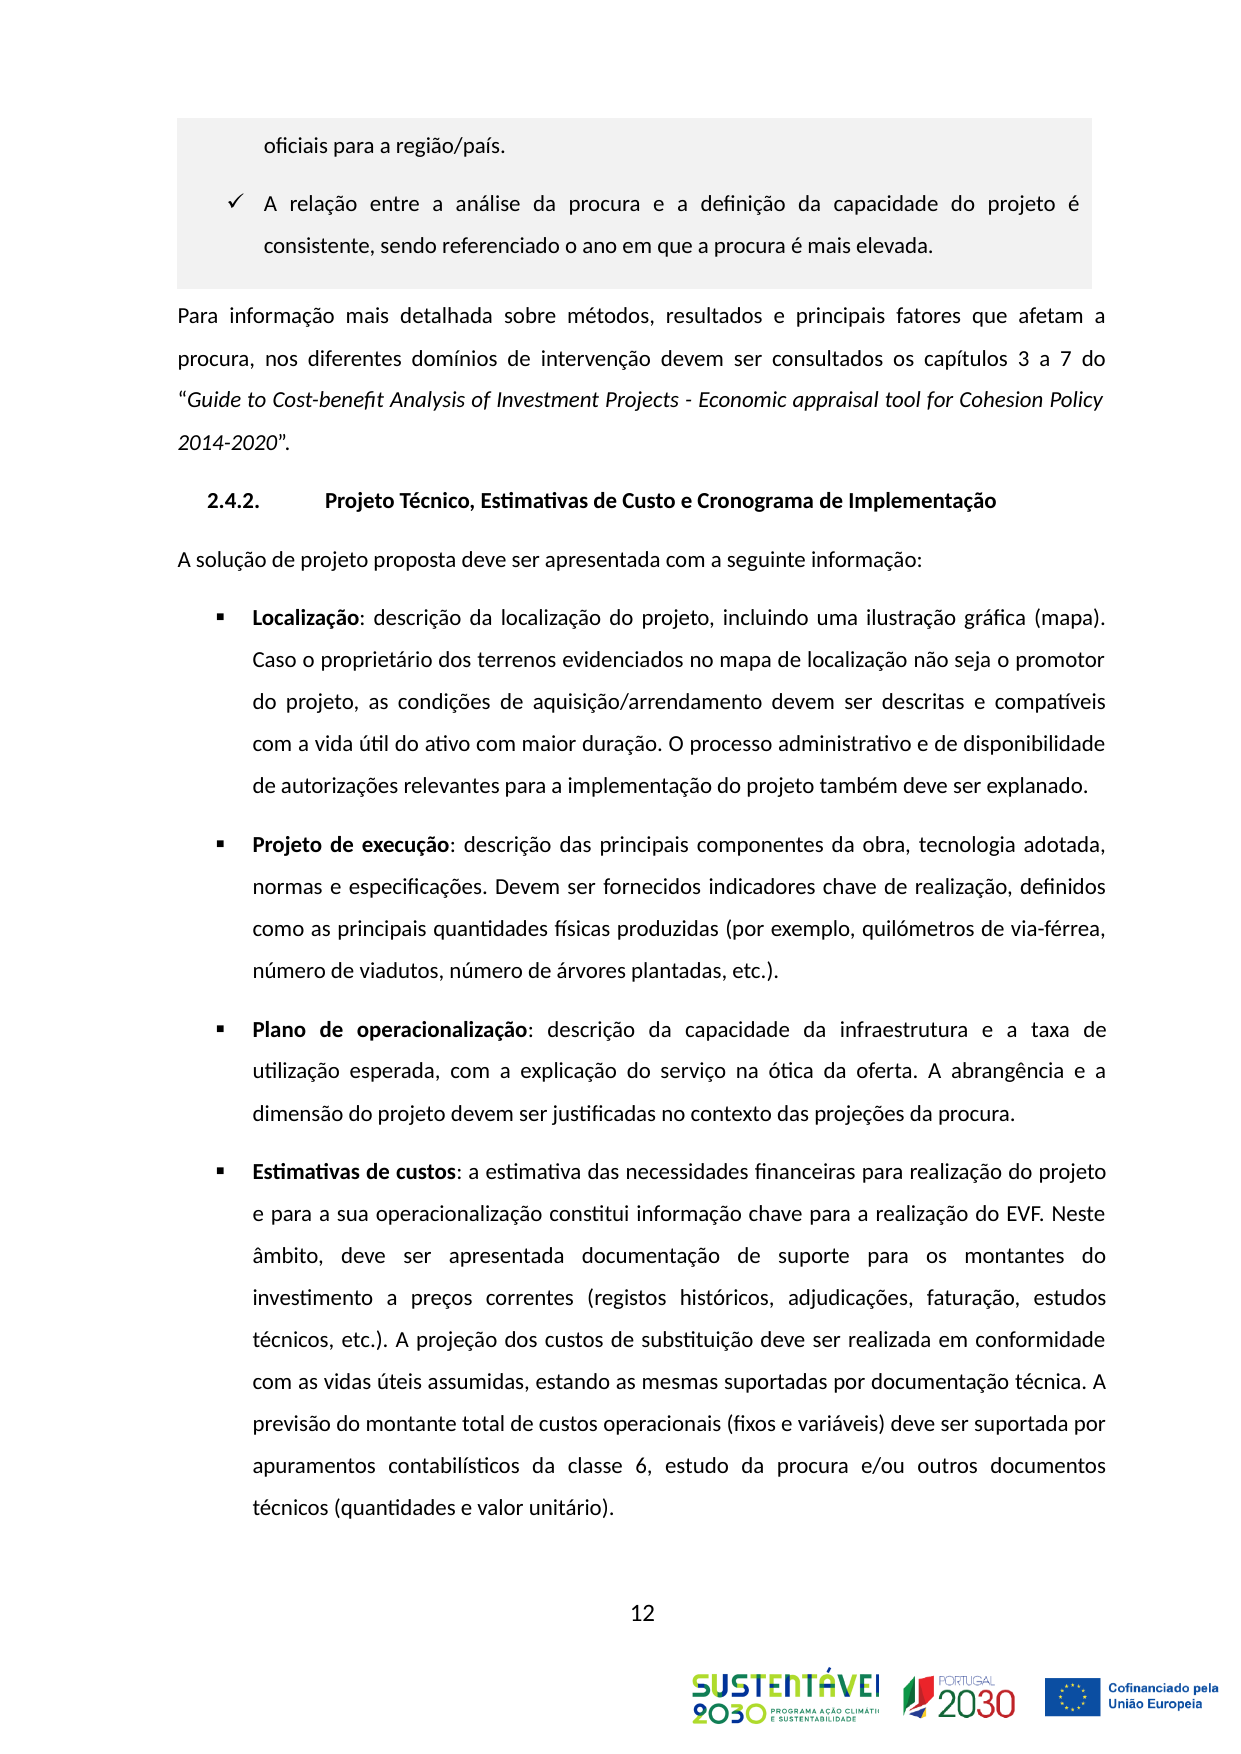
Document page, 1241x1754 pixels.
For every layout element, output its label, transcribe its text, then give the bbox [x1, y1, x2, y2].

list Projeto Técnico, Estimativas de Custo e Cronograma de Implementação [207, 486, 1107, 514]
list Localização: descrição da localização do projeto, incluindo uma ilustração gráfica (mapa). Caso o proprietário dos terrenos evidenciados no mapa de localização não seja o promotor do projeto, as condições de aquisição/arrendamento devem ser descritas e compatíveis com a vida útil do ativo com maior duração. O processo administrativo e de disponibilidade de autorizações relevantes para a implementação do projeto também deve ser explanado. [215, 603, 1107, 799]
picture [682, 1661, 1236, 1734]
text Para informação mais detalhada sobre métodos, resultados e principais fatores que afetam a procura, nos diferentes domínios de intervenção devem ser consultados os capítulos 3 a 7 do “Guide to Cost-benefit Analysis of Investment Projects - Economic appraisal tool for Cohesion Policy 2014-2020”. [177, 302, 1107, 456]
text A solução de projeto proposta deve ser apresentada com a seguinte informação: [177, 545, 1107, 573]
list Estimativas de custos: a estimativa das necessidades financeiras para realização do projeto e para a sua operacionalização constitui informação chave para a realização do EVF. Neste âmbito, deve ser apresentada documentação de suporte para os montantes do investimento a preços correntes (registos históricos, adjudicações, faturação, estudos técnicos, etc.). A projeção dos custos de substituição deve ser realizada em conformidade com as vidas úteis assumidas, estando as mesmas suportadas por documentação técnica. A previsão do montante total de custos operacionais (fixos e variáveis) deve ser suportada por apuramentos contabilísticos da classe 6, estudo da procura e/ou outros documentos técnicos (quantidades e valor unitário). [215, 1157, 1107, 1521]
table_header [177, 118, 1092, 289]
list Projeto de execução: descrição das principais componentes da obra, tecnologia adotada, normas e especificações. Devem ser fornecidos indicadores chave de realização, definidos como as principais quantidades físicas produzidas (por exemplo, quilómetros de via-férrea, número de viadutos, número de árvores plantadas, etc.). [215, 830, 1107, 984]
list Plano de operacionalização: descrição da capacidade da infraestrutura e a taxa de utilização esperada, com a explicação do serviço na ótica da oferta. A abrangência e a dimensão do projeto devem ser justificadas no contexto das projeções da procura. [215, 1015, 1107, 1127]
